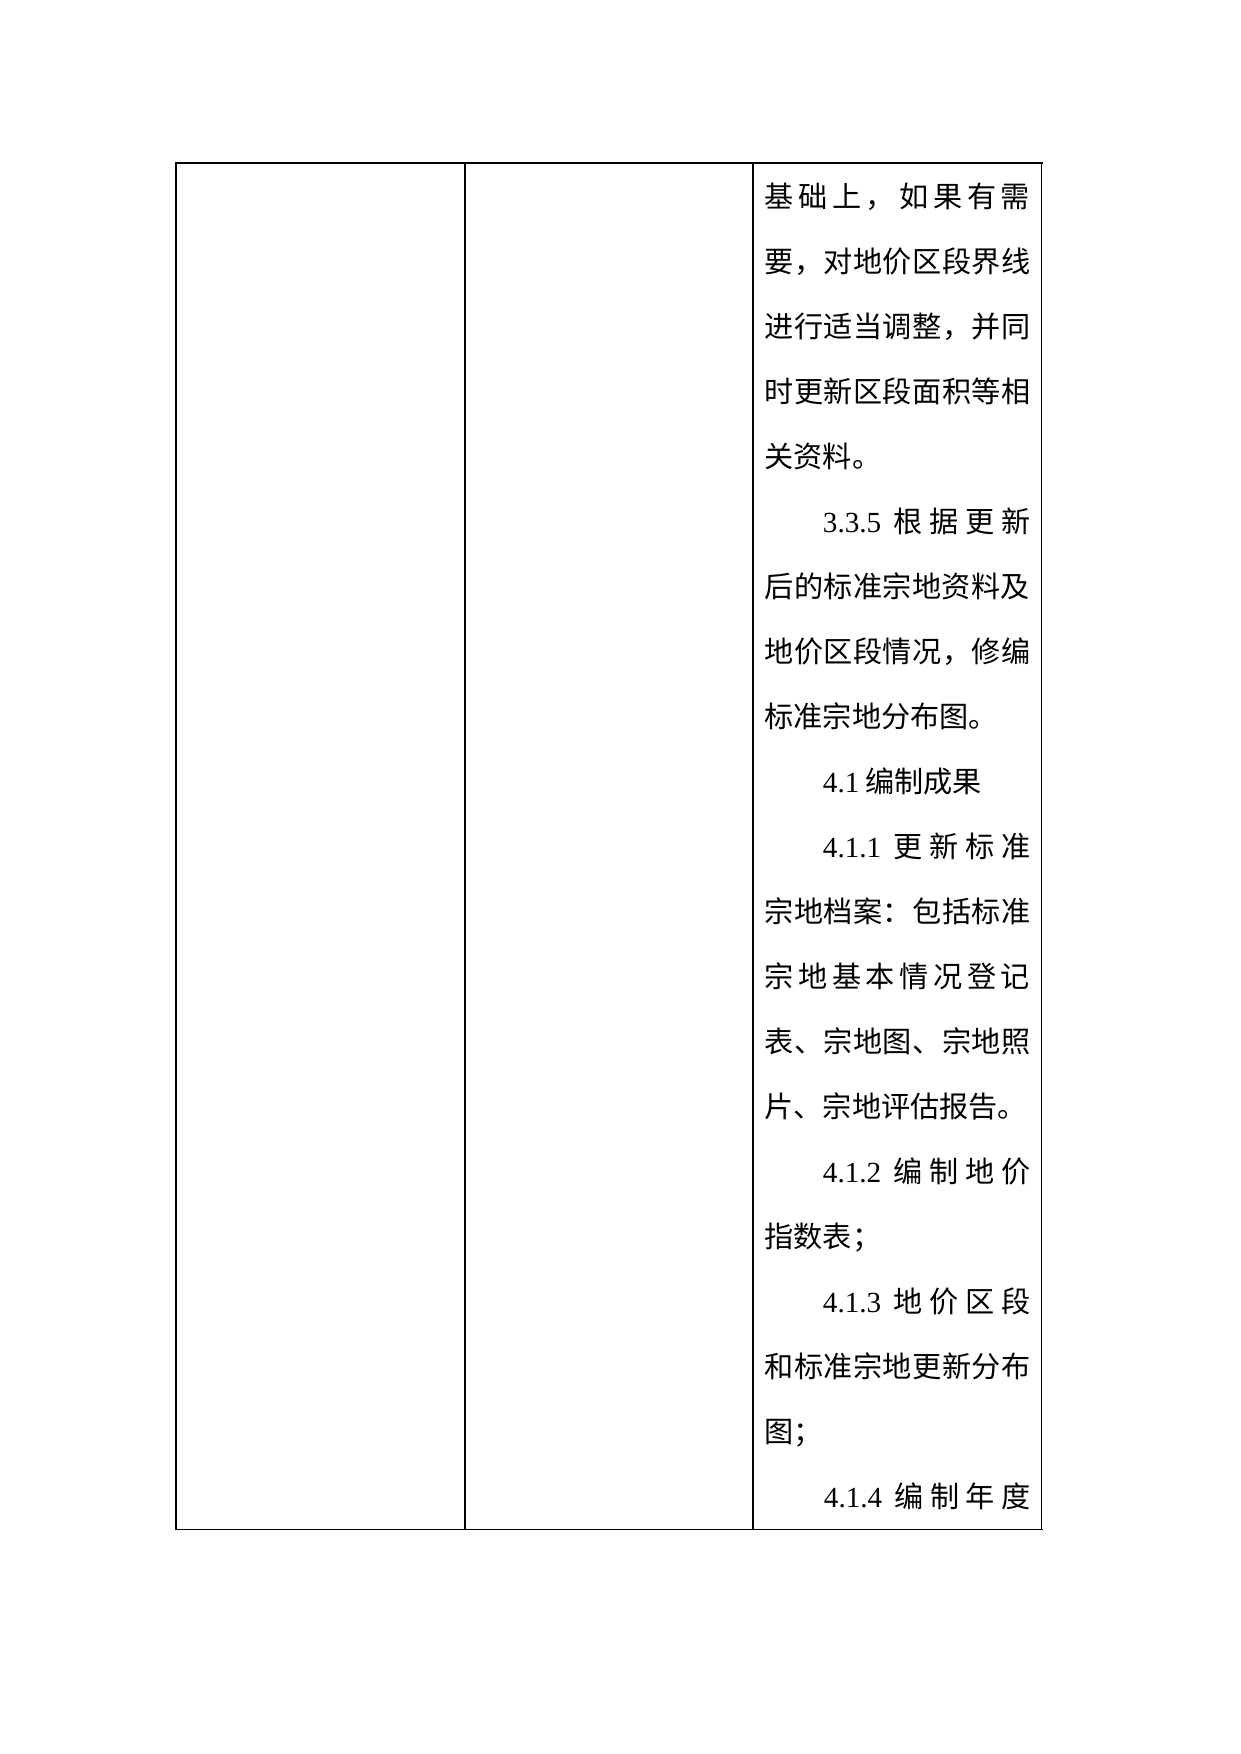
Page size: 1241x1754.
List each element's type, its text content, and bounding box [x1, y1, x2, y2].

table_cell [177, 164, 464, 1528]
table_cell 1 [466, 164, 752, 1528]
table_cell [754, 164, 1041, 1528]
